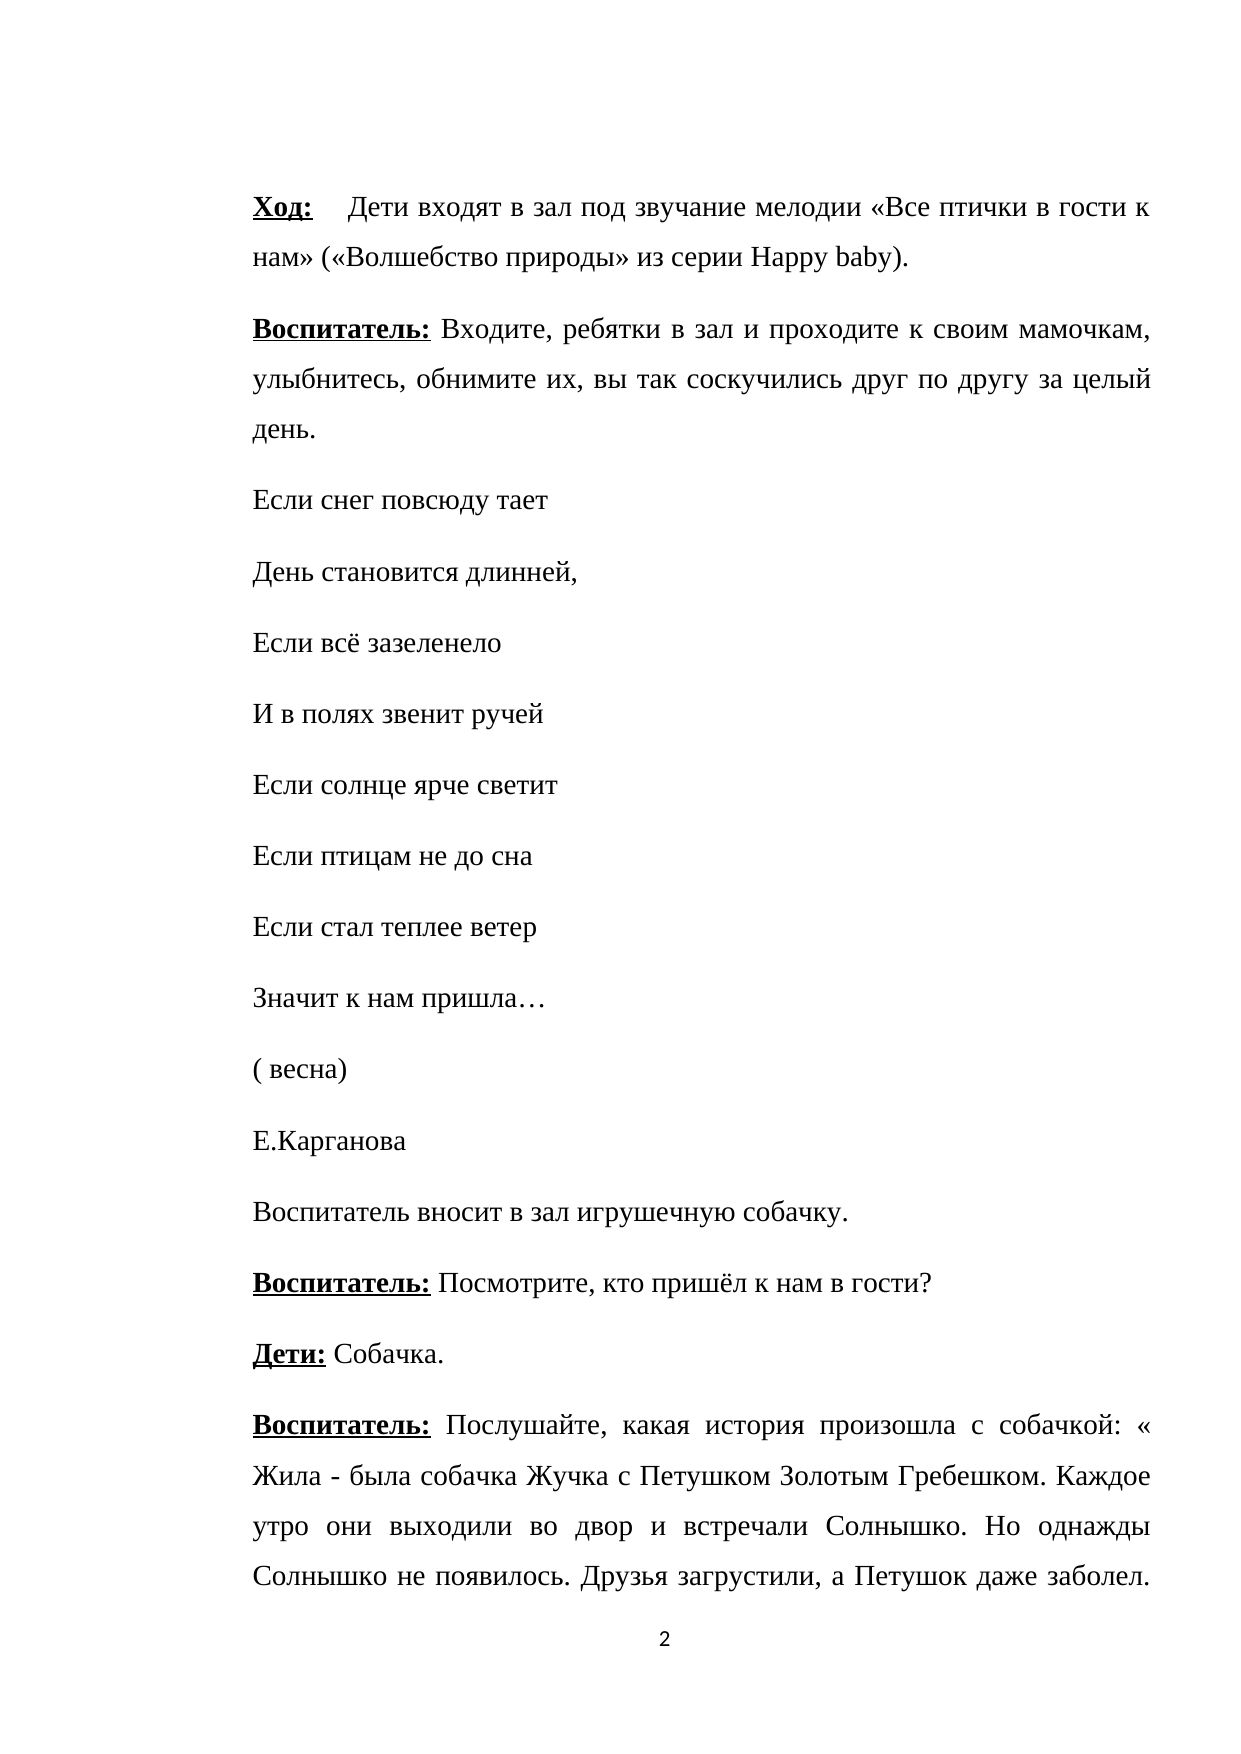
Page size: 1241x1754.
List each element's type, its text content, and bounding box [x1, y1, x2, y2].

text Если стал теплее ветер [252, 909, 1152, 943]
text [252, 1407, 1152, 1592]
text Воспитатель: Посмотрите, кто пришёл к нам в гости? [252, 1265, 1152, 1299]
text ( весна) [252, 1052, 1152, 1085]
text День становится длинней, [252, 554, 1152, 587]
text И в полях звенит ручей [252, 696, 1152, 729]
text Если снег повсюду тает [252, 482, 1152, 516]
text Воспитатель: Входите, ребятки в зал и проходите к своим мамочкам, улыбнитесь, обнимите их, вы так соскучились друг по другу за целый день. [252, 311, 1152, 445]
text Ход: Дети входят в зал под звучание мелодии «Все птички в гости к нам» («Волшебство природы» из серии Happy baby). [252, 189, 1152, 273]
text Е.Карганова [252, 1123, 1152, 1156]
text Значит к нам пришла… [252, 981, 1152, 1014]
text Дети: Собачка. [252, 1336, 1152, 1370]
text Если всё зазеленело [252, 625, 1152, 658]
text Если солнце ярче светит [252, 767, 1152, 801]
text Если птицам не до сна [252, 838, 1152, 872]
text Воспитатель вносит в зал игрушечную собачку. [252, 1194, 1152, 1227]
